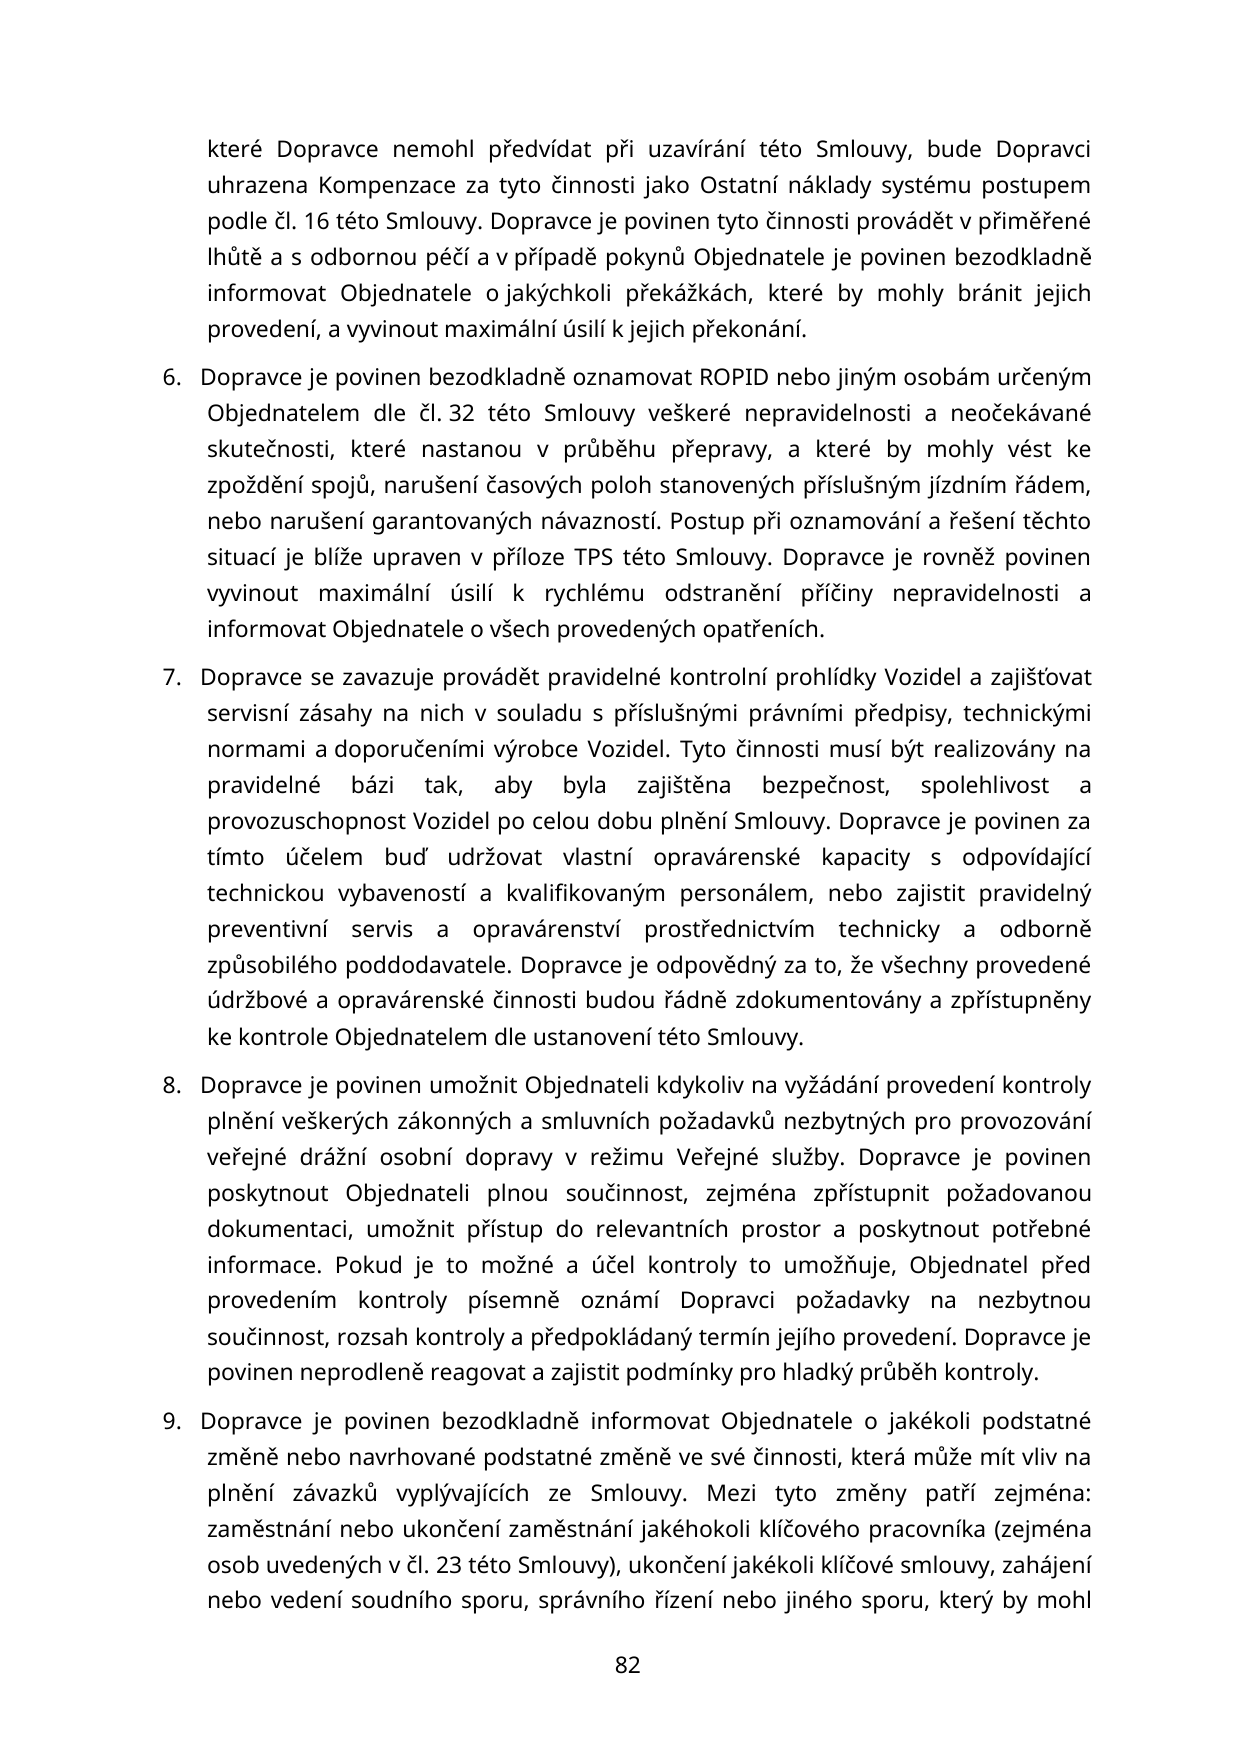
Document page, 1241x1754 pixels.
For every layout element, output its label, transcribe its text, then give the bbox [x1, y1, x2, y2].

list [162, 133, 1093, 344]
list Dopravce je povinen bezodkladně oznamovat ROPID nebo jiným osobám určeným Objednatelem dle čl. 32 této Smlouvy veškeré nepravidelnosti a neočekávané skutečnosti, které nastanou v průběhu přepravy, a které by mohly vést ke zpoždění spojů, narušení časových poloh stanovených příslušným jízdním řádem, nebo narušení garantovaných návazností. Postup při oznamování a řešení těchto situací je blíže upraven v příloze TPS této Smlouvy. Dopravce je rovněž povinen vyvinout maximální úsilí k rychlému odstranění příčiny nepravidelnosti a informovat Objednatele o všech provedených opatřeních. [162, 361, 1093, 644]
list Dopravce je povinen umožnit Objednateli kdykoliv na vyžádání provedení kontroly plnění veškerých zákonných a smluvních požadavků nezbytných pro provozování veřejné drážní osobní dopravy v režimu Veřejné služby. Dopravce je povinen poskytnout Objednateli plnou součinnost, zejména zpřístupnit požadovanou dokumentaci, umožnit přístup do relevantních prostor a poskytnout potřebné informace. Pokud je to možné a účel kontroly to umožňuje, Objednatel před provedením kontroly písemně oznámí Dopravci požadavky na nezbytnou součinnost, rozsah kontroly a předpokládaný termín jejího provedení. Dopravce je povinen neprodleně reagovat a zajistit podmínky pro hladký průběh kontroly. [162, 1069, 1093, 1388]
list Dopravce se zavazuje provádět pravidelné kontrolní prohlídky Vozidel a zajišťovat servisní zásahy na nich v souladu s příslušnými právními předpisy, technickými normami a doporučeními výrobce Vozidel. Tyto činnosti musí být realizovány na pravidelné bázi tak, aby byla zajištěna bezpečnost, spolehlivost a provozuschopnost Vozidel po celou dobu plnění Smlouvy. Dopravce je povinen za tímto účelem buď udržovat vlastní opravárenské kapacity s odpovídající technickou vybaveností a kvalifikovaným personálem, nebo zajistit pravidelný preventivní servis a opravárenství prostřednictvím technicky a odborně způsobilého poddodavatele. Dopravce je odpovědný za to, že všechny provedené údržbové a opravárenské činnosti budou řádně zdokumentovány a zpřístupněny ke kontrole Objednatelem dle ustanovení této Smlouvy. [162, 661, 1093, 1052]
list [162, 1405, 1093, 1616]
